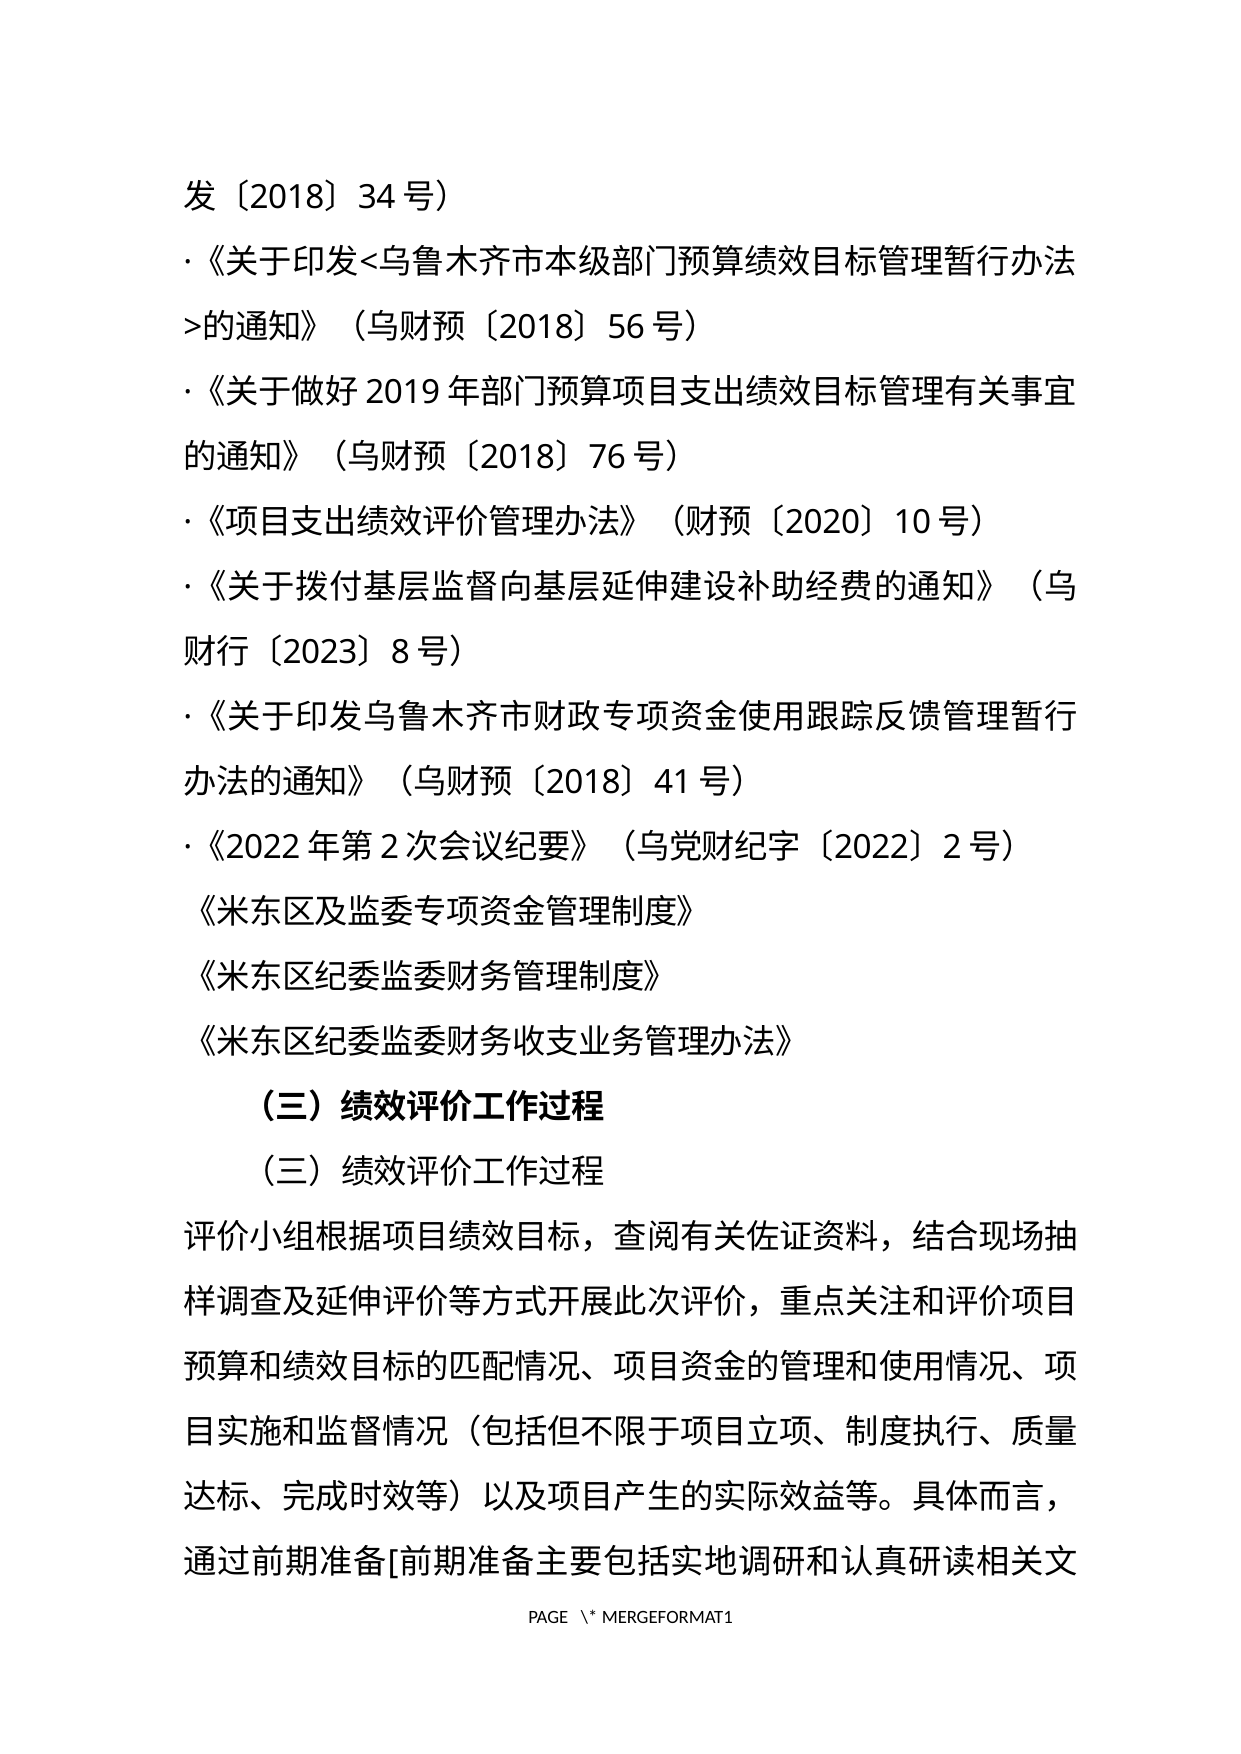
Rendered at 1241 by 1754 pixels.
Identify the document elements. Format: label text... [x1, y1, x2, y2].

text （三）绩效评价工作过程 [183, 1072, 1078, 1137]
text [183, 1137, 1078, 1592]
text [183, 162, 1078, 1072]
